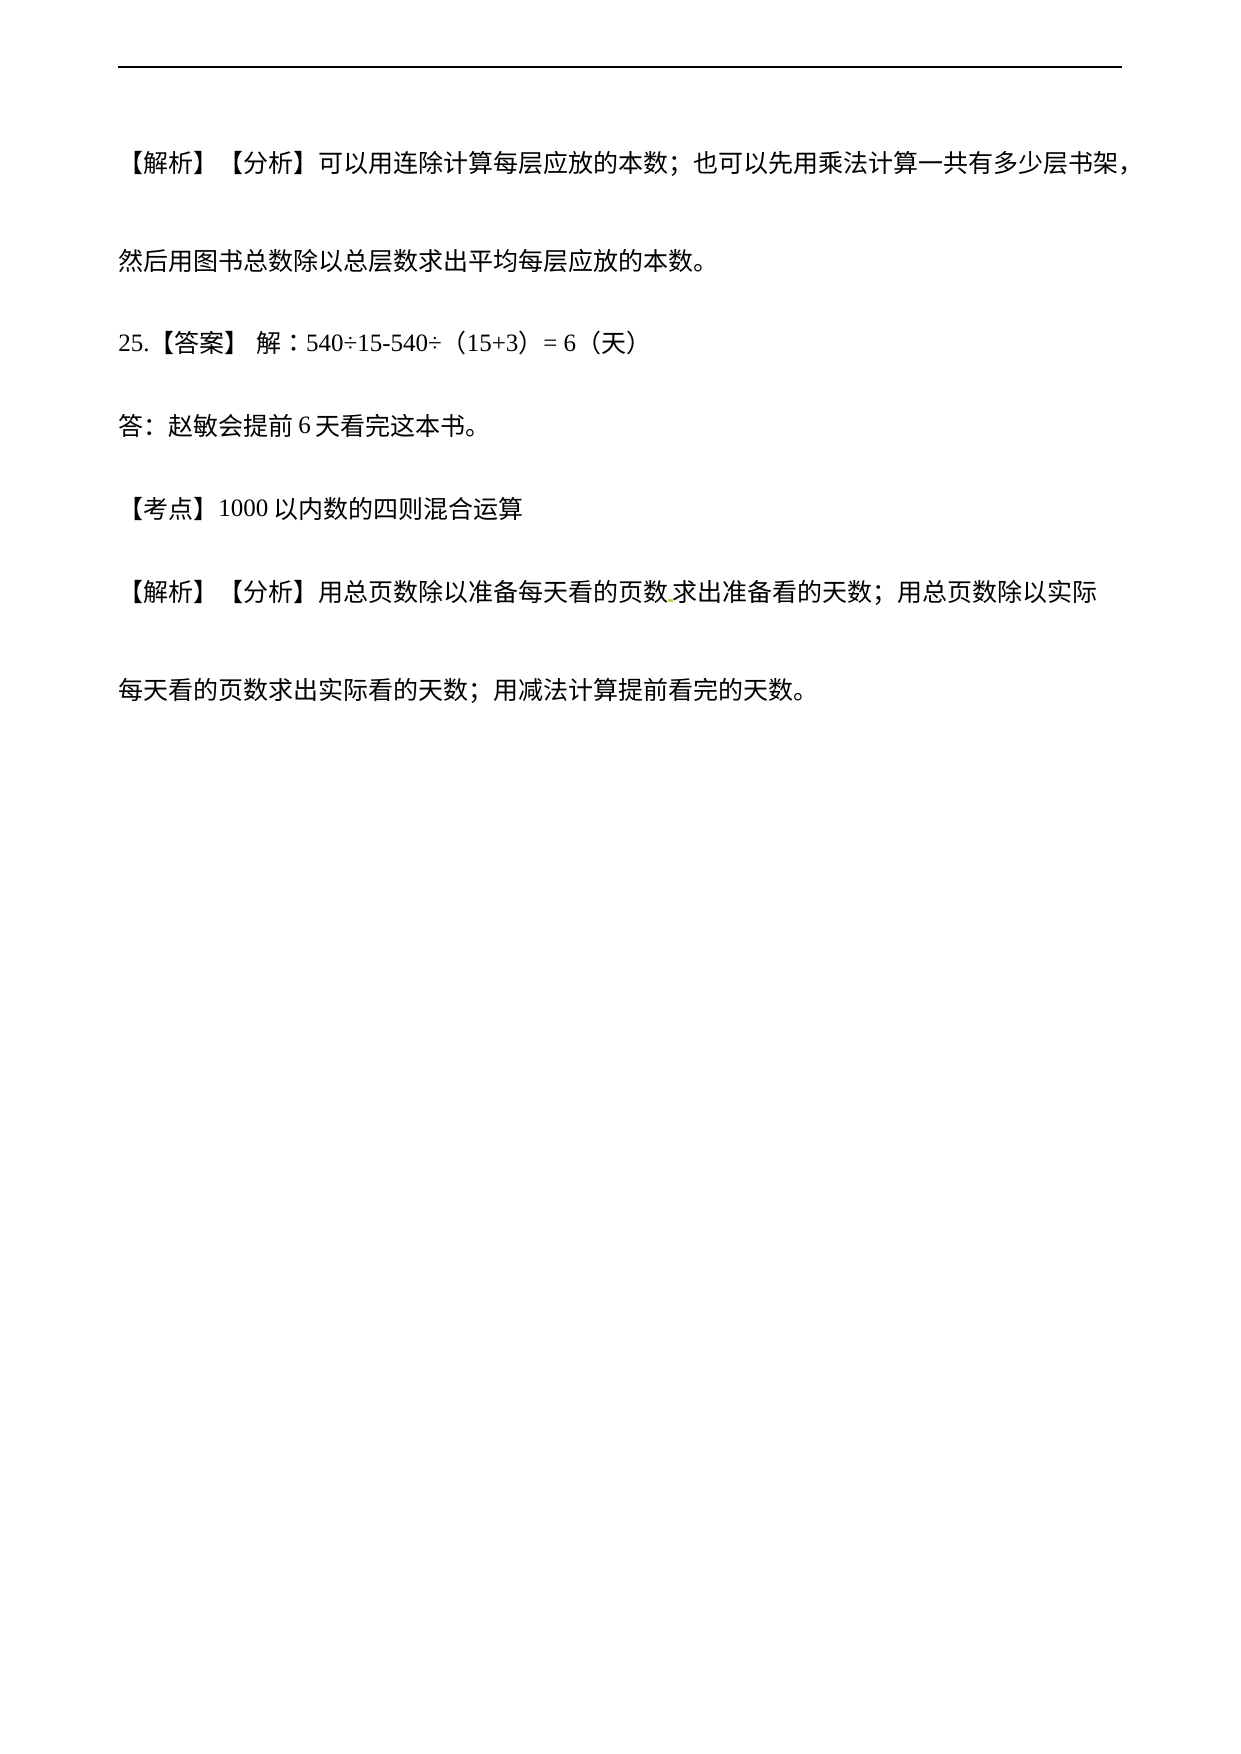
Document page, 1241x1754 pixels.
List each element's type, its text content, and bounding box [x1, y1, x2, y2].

text 【解析】【分析】可以用连除计算每层应放的本数；也可以先用乘法计算一共有多少层书架，然后用图书总数除以总层数求出平均每层应放的本数。 [118, 129, 1122, 292]
text 【解析】【分析】用总页数除以准备每天看的页数求出准备看的天数；用总页数除以实际每天看的页数求出实际看的天数；用减法计算提前看完的天数。 [118, 558, 1122, 721]
text 【考点】1000以内数的四则混合运算 [118, 475, 1122, 540]
text 答：赵敏会提前6天看完这本书。 [118, 392, 1122, 457]
text 25.【答案】 解：540÷15-540÷（15+3）= 6（天） [118, 310, 1122, 375]
